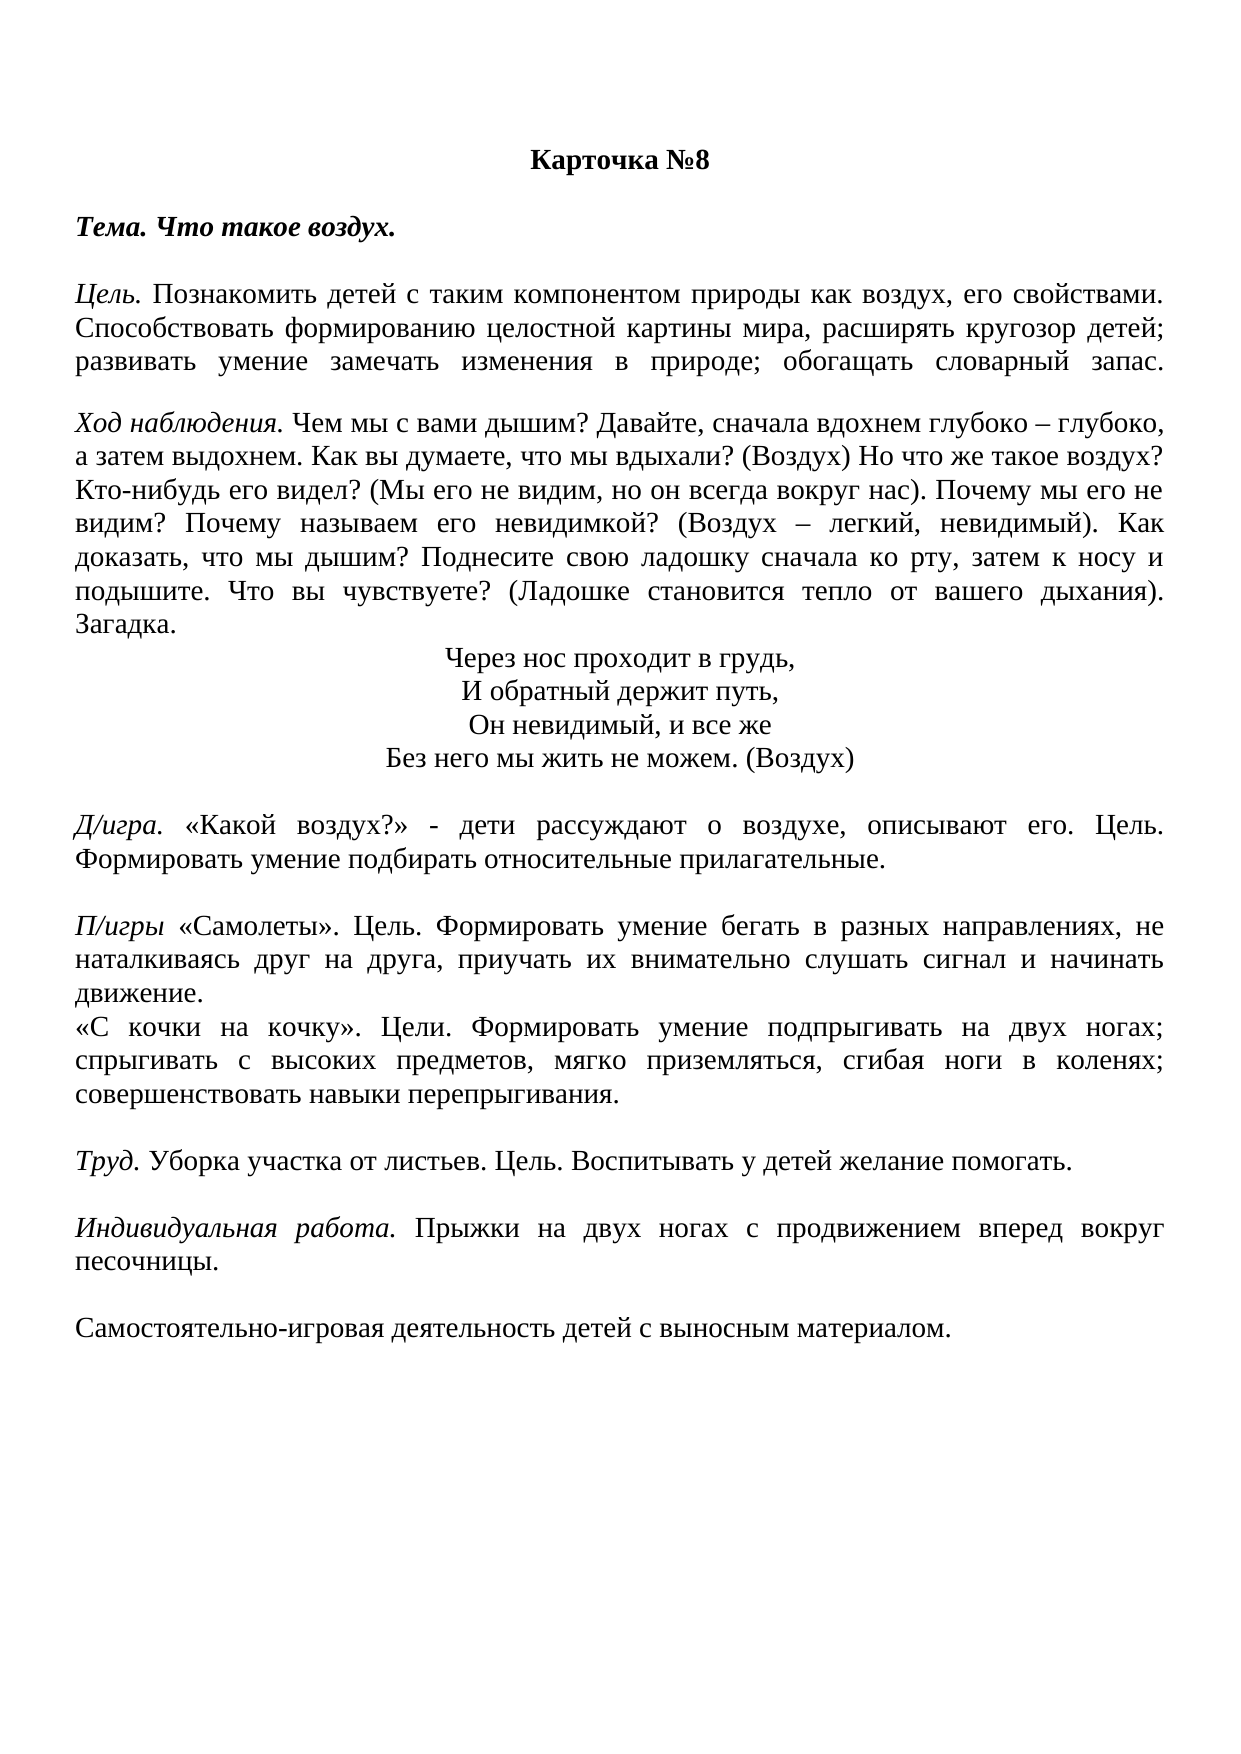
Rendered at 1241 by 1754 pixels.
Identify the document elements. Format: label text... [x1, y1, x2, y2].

text И обратный держит путь, [75, 673, 1165, 707]
text Самостоятельно-игровая деятельность детей с выносным материалом. [75, 1311, 1165, 1344]
text Через нос проходит в грудь, [75, 640, 1165, 673]
text Oн невидимый, и все же [75, 707, 1165, 740]
text Труд. Уборка участка от листьев. Цель. Воспитывать у детей желание помогать. [75, 1143, 1165, 1176]
text Цель. Познакомить детей с таким компонентом природы как воздух, его свойствами. Способствовать формированию целостной картины мира, расширять кругозор детей; развивать умение замечать изменения в природе; обогащать словарный запас. [75, 276, 1165, 405]
text «С кочки на кочку». Цели. Формировать умение подпрыгивать на двух ногах; спрыгивать с высоких предметов, мягко приземляться, сгибая ноги в коленях; совершенствовать навыки перепрыгивания. [75, 1009, 1165, 1109]
text Без него мы жить не можем. (Воздух) [75, 740, 1165, 774]
text Д/игра. «Какой воздух?» - дети рассуждают о воздухе, описывают его. Цель. Формировать умение подбирать относительные прилагательные. [75, 807, 1165, 874]
text Ход наблюдения. Чем мы с вами дышим? Давайте, сначала вдохнем глубоко – глубоко, а затем выдохнем. Как вы думаете, что мы вдыхали? (Воздух) Но что же такое воздух? Кто-нибудь его видел? (Мы его не видим, но он всегда вокруг нас). Почему мы его не видим? Почему называем его невидимкой? (Воздух – легкий, невидимый). Как доказать, что мы дышим? Поднесите свою ладошку сначала ко рту, затем к носу и подышите. Что вы чувствуете? (Ладошке становится тепло от вашего дыхания). Загадка. [75, 405, 1165, 640]
text Тема. Что такое воздух. [75, 209, 1165, 243]
text П/игры «Самолеты». Цель. Формировать умение бегать в разных направлениях, не наталкиваясь друг на друга, приучать их внимательно слушать сигнал и начинать движение. [75, 908, 1165, 1009]
text Индивидуальная работа. Прыжки на двух ногах с продвижением вперед вокруг песочницы. [75, 1210, 1165, 1277]
text Карточка №8 [75, 142, 1165, 176]
